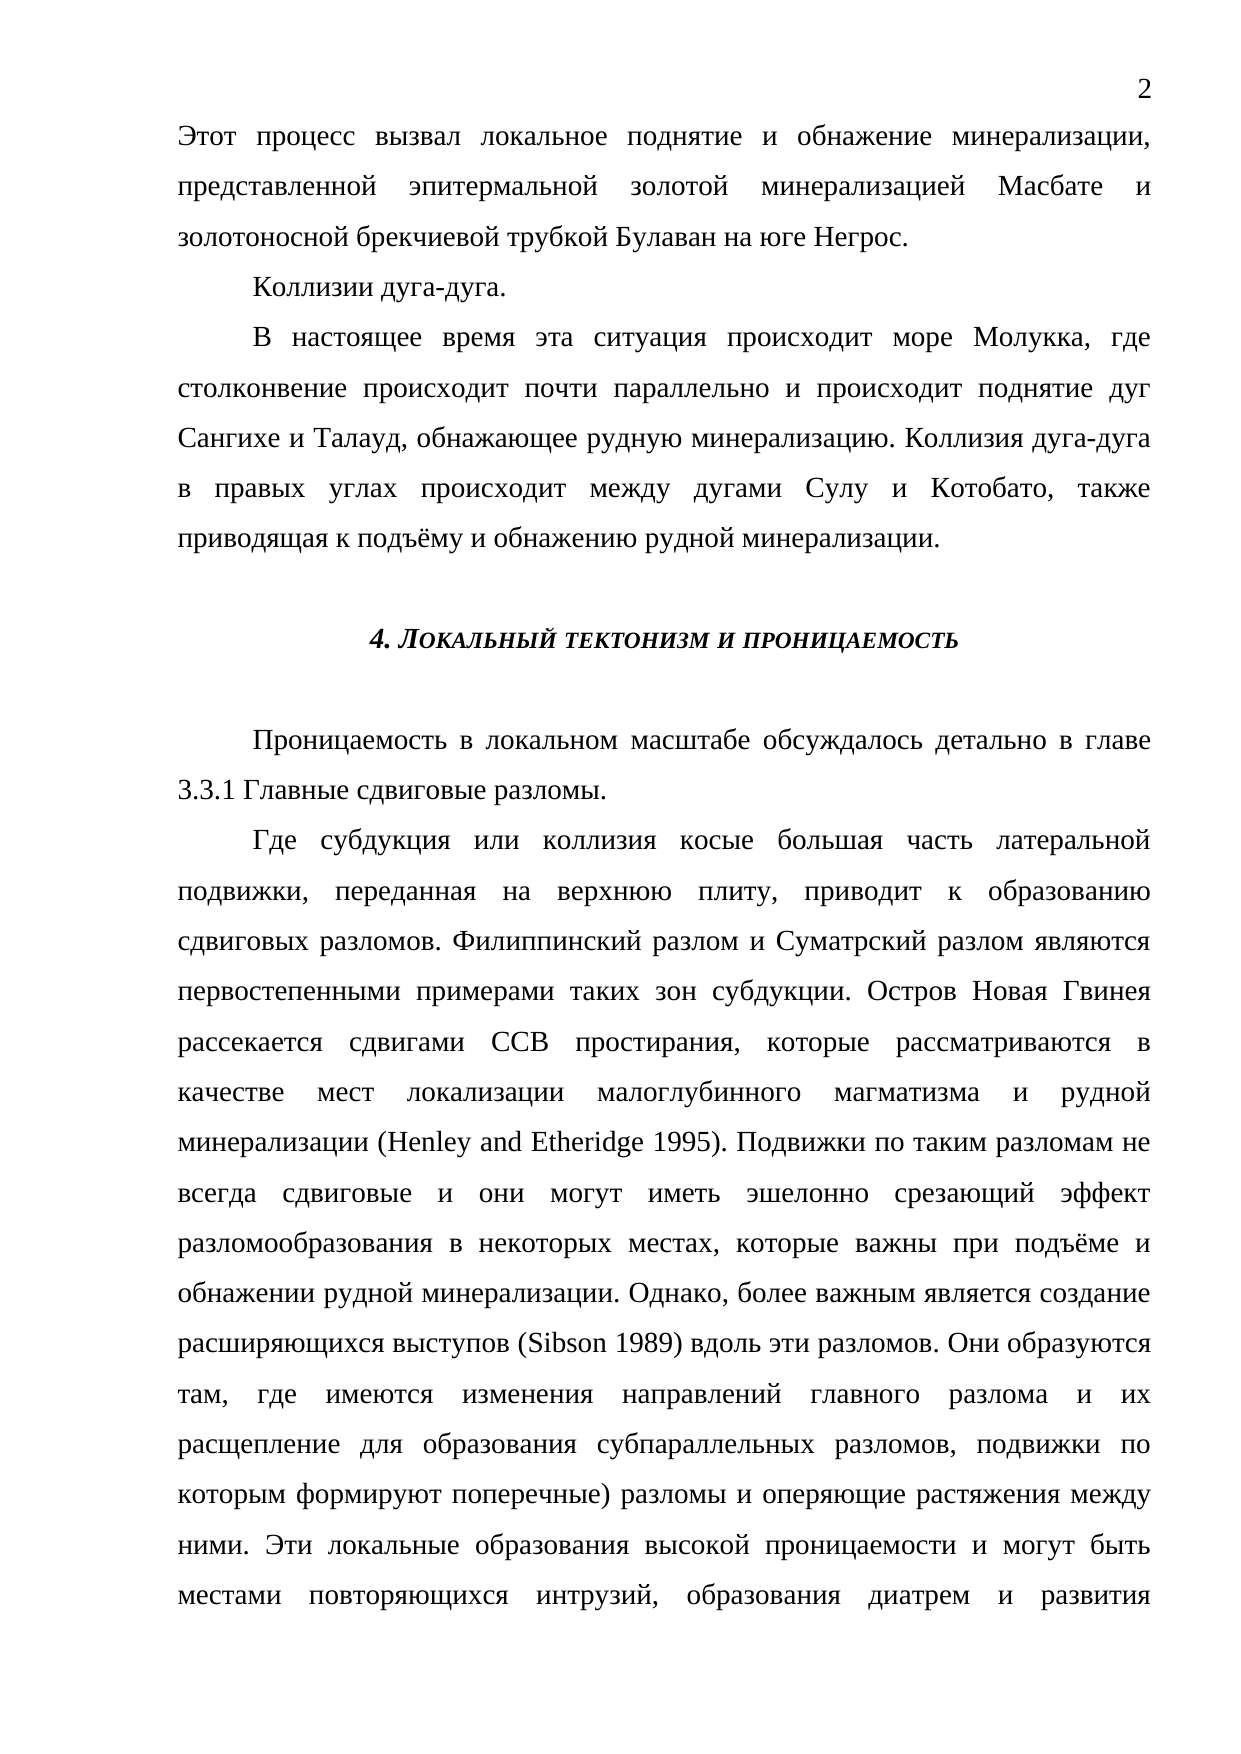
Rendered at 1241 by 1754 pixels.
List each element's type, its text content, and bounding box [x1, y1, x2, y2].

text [177, 822, 1152, 1611]
text Проницаемость в локальном масштабе обсуждалось детально в главе 3.3.1 Главные сдвиговые разломы. [177, 722, 1152, 806]
subtitle 4. Локальный тектонизм и проницаемость [177, 621, 1152, 655]
text Коллизии дуга-дуга. [177, 269, 1152, 303]
text В настоящее время эта ситуация происходит море Молукка, где столконвение происходит почти параллельно и происходит поднятие дуг Сангихе и Талауд, обнажающее рудную минерализацию. Коллизия дуга-дуга в правых углах происходит между дугами Сулу и Котобато, также приводящая к подъёму и обнажению рудной минерализации. [177, 319, 1152, 554]
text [177, 118, 1152, 252]
